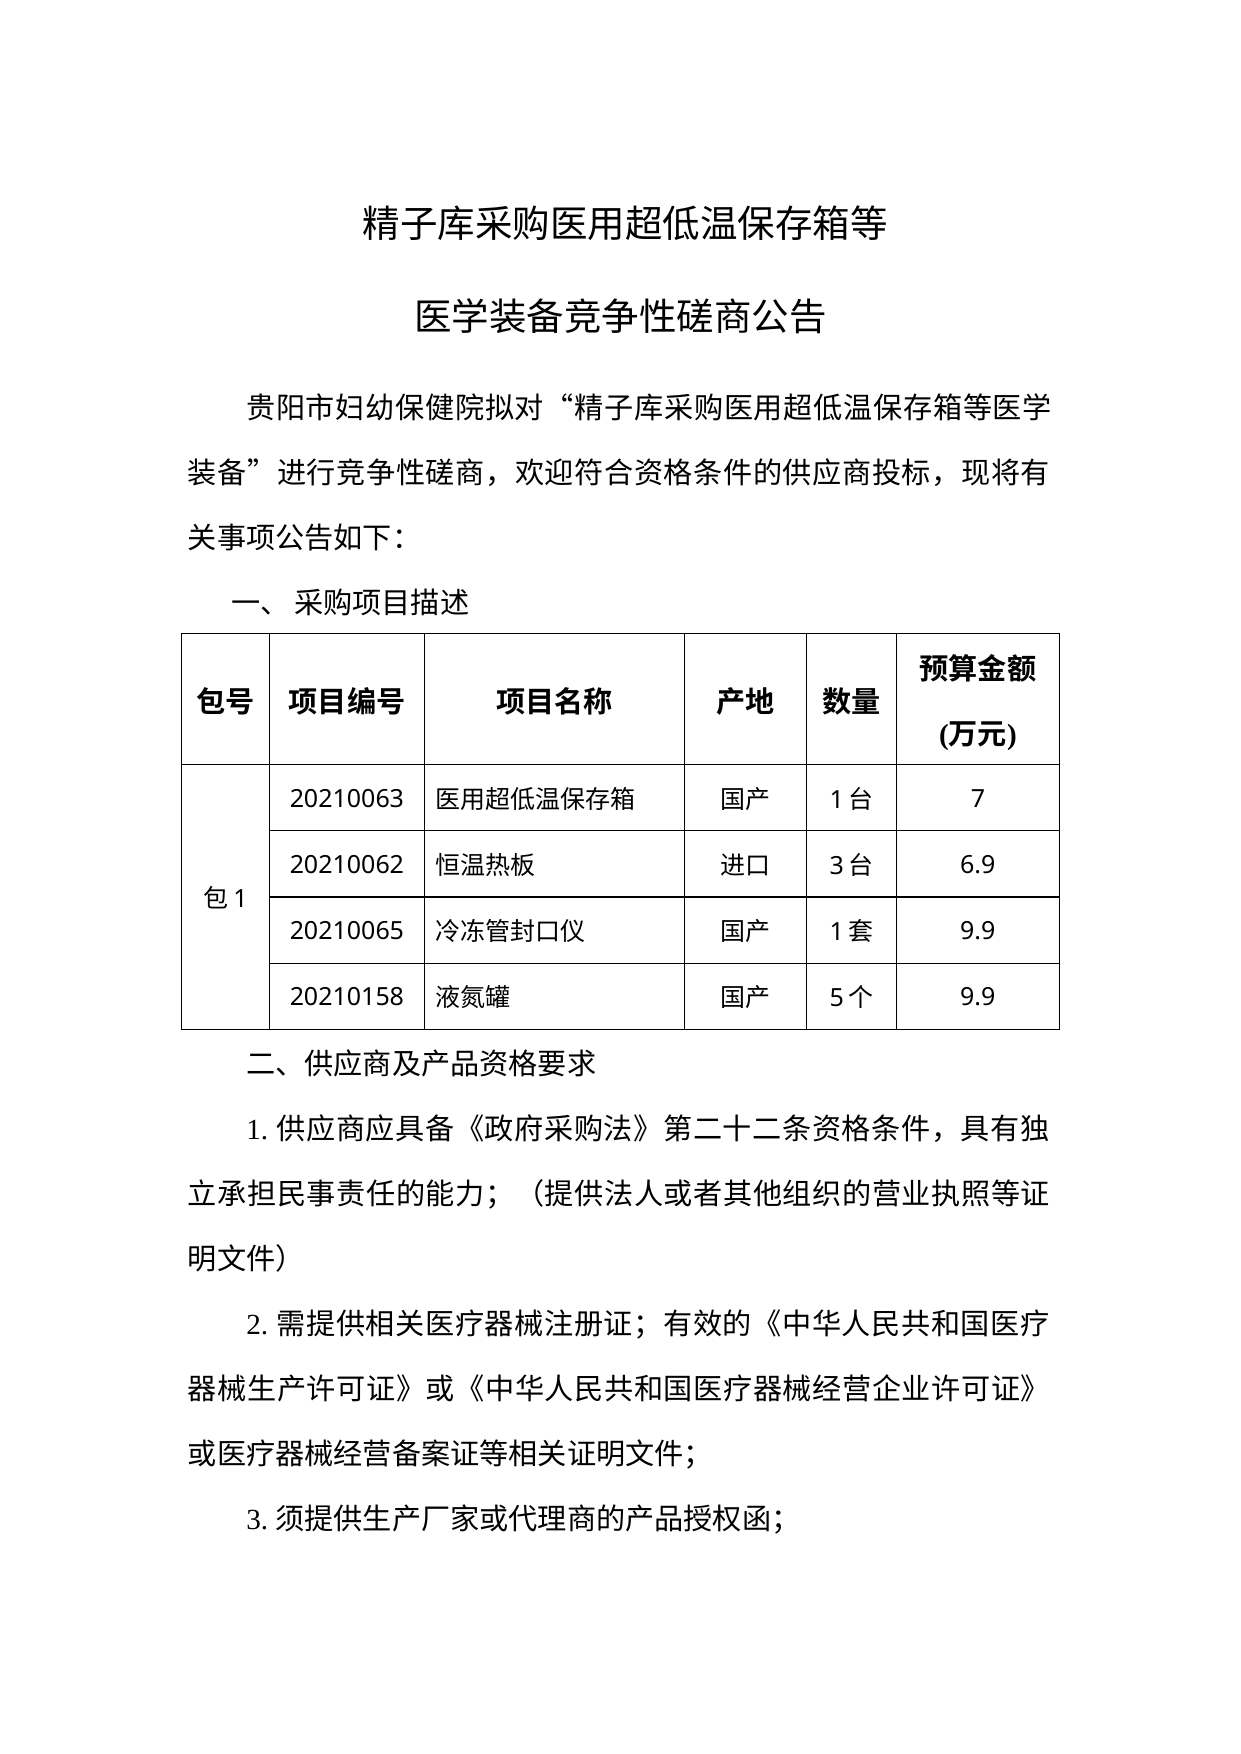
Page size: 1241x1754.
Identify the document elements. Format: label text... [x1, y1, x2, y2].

table_cell 20210158 [270, 964, 424, 1028]
list 采购项目描述 [231, 568, 1053, 633]
table_cell 7 [897, 765, 1059, 830]
table_cell 包1 [182, 765, 269, 1028]
table_cell 恒温热板 [425, 831, 684, 896]
table_header 数量 [807, 634, 896, 764]
table_cell 9.9 [897, 898, 1059, 962]
text 二、供应商及产品资格要求 [188, 1030, 1053, 1094]
table_header 包号 [182, 634, 269, 764]
table_cell 9.9 [897, 964, 1059, 1028]
table_cell 6.9 [897, 831, 1059, 896]
table_cell 医用超低温保存箱 [425, 765, 684, 830]
table_cell 20210062 [270, 831, 424, 896]
table_header 项目编号 [270, 634, 424, 764]
text 2. 需提供相关医疗器械注册证；有效的《中华人民共和国医疗器械生产许可证》或《中华人民共和国医疗器械经营企业许可证》或医疗器械经营备案证等相关证明文件； [188, 1289, 1053, 1484]
text 1. 供应商应具备《政府采购法》第二十二条资格条件，具有独立承担民事责任的能力；（提供法人或者其他组织的营业执照等证明文件） [188, 1094, 1053, 1289]
table_cell 国产 [685, 964, 806, 1028]
table_cell 20210065 [270, 898, 424, 962]
subtitle 医学装备竞争性磋商公告 [187, 281, 1053, 346]
table_cell 国产 [685, 765, 806, 830]
table_cell 5个 [807, 964, 896, 1028]
table_cell 1台 [807, 765, 896, 830]
table_cell 进口 [685, 831, 806, 896]
table_cell 1套 [807, 898, 896, 962]
table_header 预算金额 (万元) [897, 634, 1059, 764]
table_cell 冷冻管封口仪 [425, 898, 684, 962]
table_cell 3台 [807, 831, 896, 896]
table_header 产地 [685, 634, 806, 764]
text 3. 须提供生产厂家或代理商的产品授权函； [188, 1484, 1053, 1549]
table_header 项目名称 [425, 634, 684, 764]
text 贵阳市妇幼保健院拟对“精子库采购医用超低温保存箱等医学装备”进行竞争性磋商，欢迎符合资格条件的供应商投标，现将有关事项公告如下： [188, 373, 1053, 568]
table_cell 液氮罐 [425, 964, 684, 1028]
table_cell 国产 [685, 898, 806, 962]
table_cell 20210063 [270, 765, 424, 830]
subtitle 精子库采购医用超低温保存箱等 [187, 189, 1053, 254]
